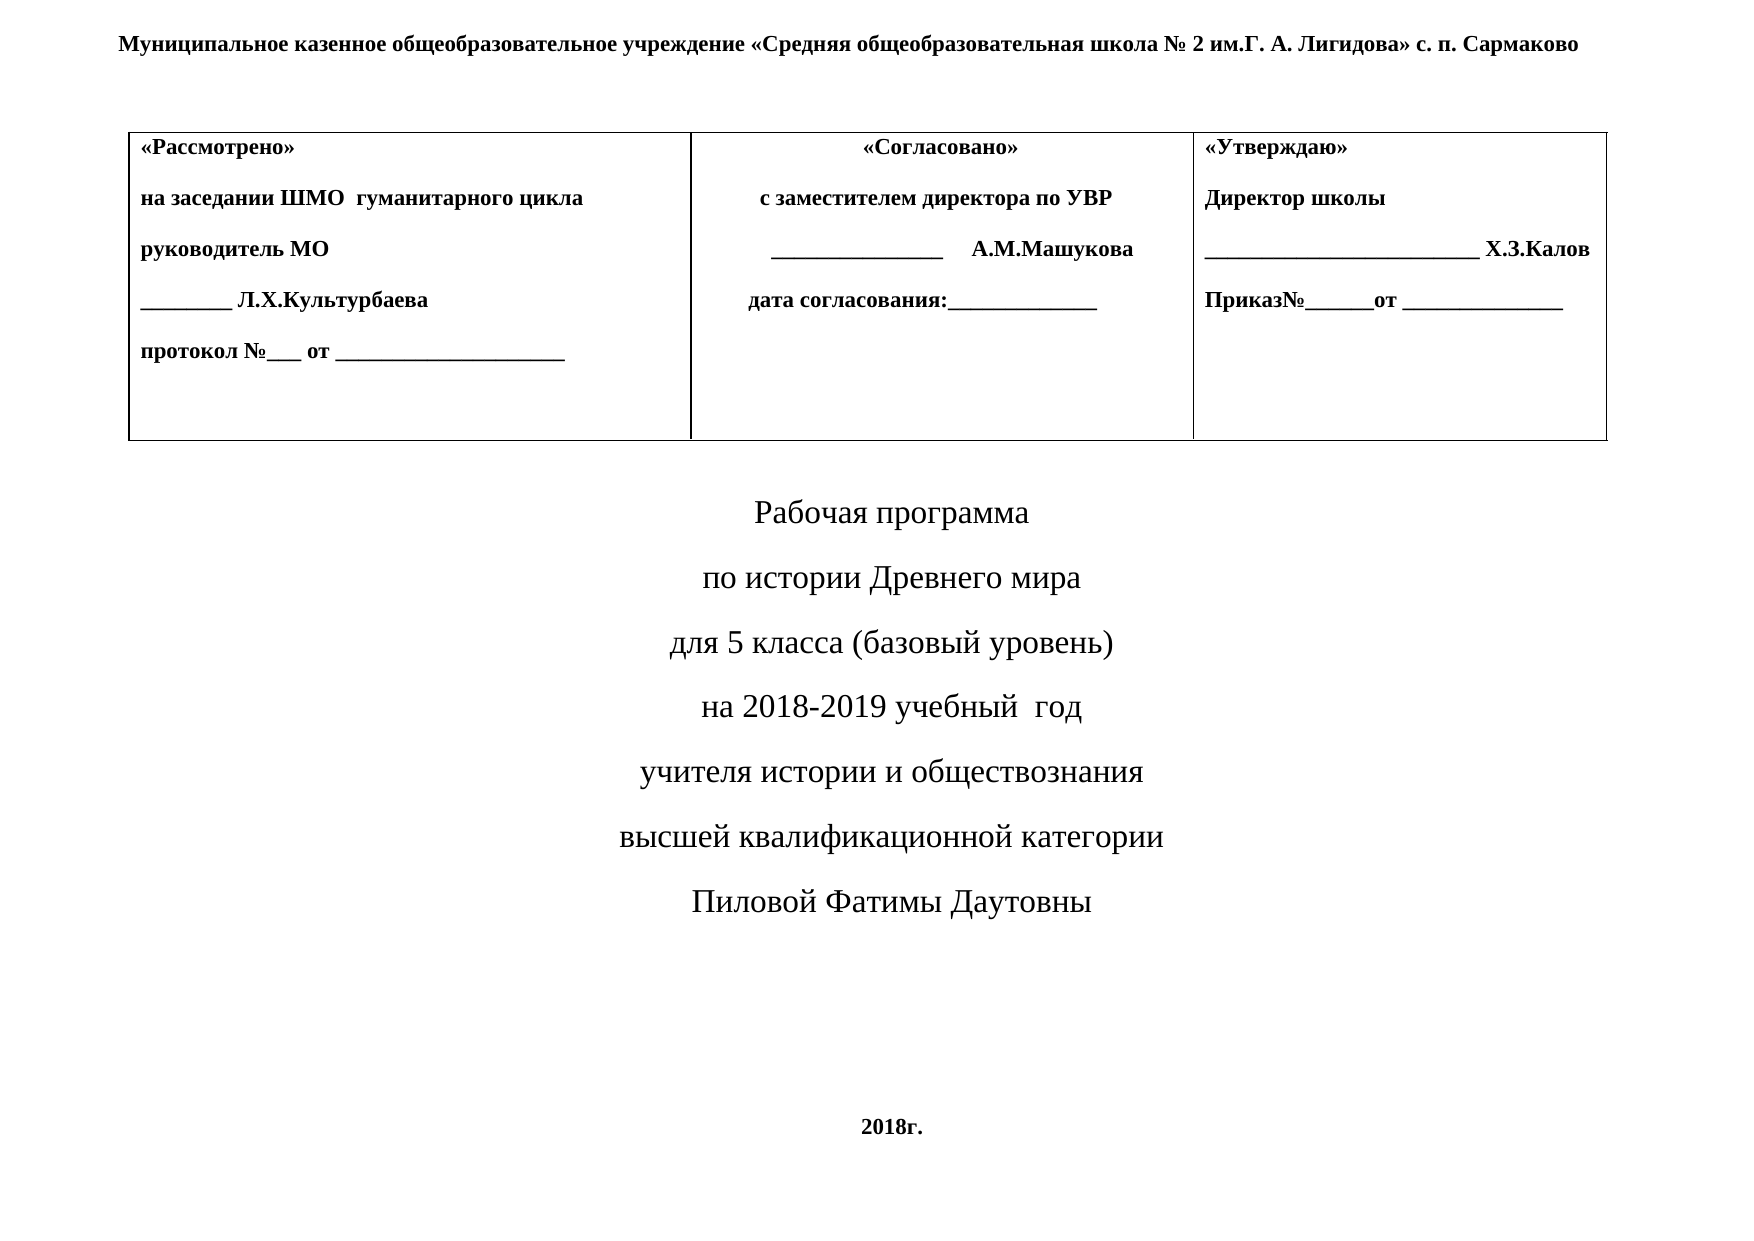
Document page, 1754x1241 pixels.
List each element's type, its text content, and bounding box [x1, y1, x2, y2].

text Пиловой Фатимы Даутовны [118, 881, 1665, 920]
table_header «Согласовано» с заместителем директора по УВР _______________ А.М.Машукова дата согласования:_____________ [692, 133, 1193, 439]
text Муниципальное казенное общеобразовательное учреждение «Средняя общеобразовательная школа № 2 им.Г. А. Лигидова» с. п. Сармаково [118, 29, 1665, 56]
text для 5 класса (базовый уровень) [118, 622, 1665, 660]
text Рабочая программа [118, 492, 1665, 530]
text на 2018-2019 учебный год [118, 687, 1665, 725]
text 2018г. [118, 1113, 1665, 1140]
text учителя истории и обществознания [118, 752, 1665, 790]
table_header «Рассмотрено» на заседании ШМО гуманитарного цикла руководитель МО ________ Л.Х.Культурбаева протокол №___ от ____________________ [130, 133, 690, 439]
text по истории Древнего мира [118, 557, 1665, 595]
table_header «Утверждаю» Директор школы ________________________ Х.З.Калов Приказ№______от ______________ [1194, 133, 1606, 439]
text высшей квалификационной категории [118, 817, 1665, 855]
